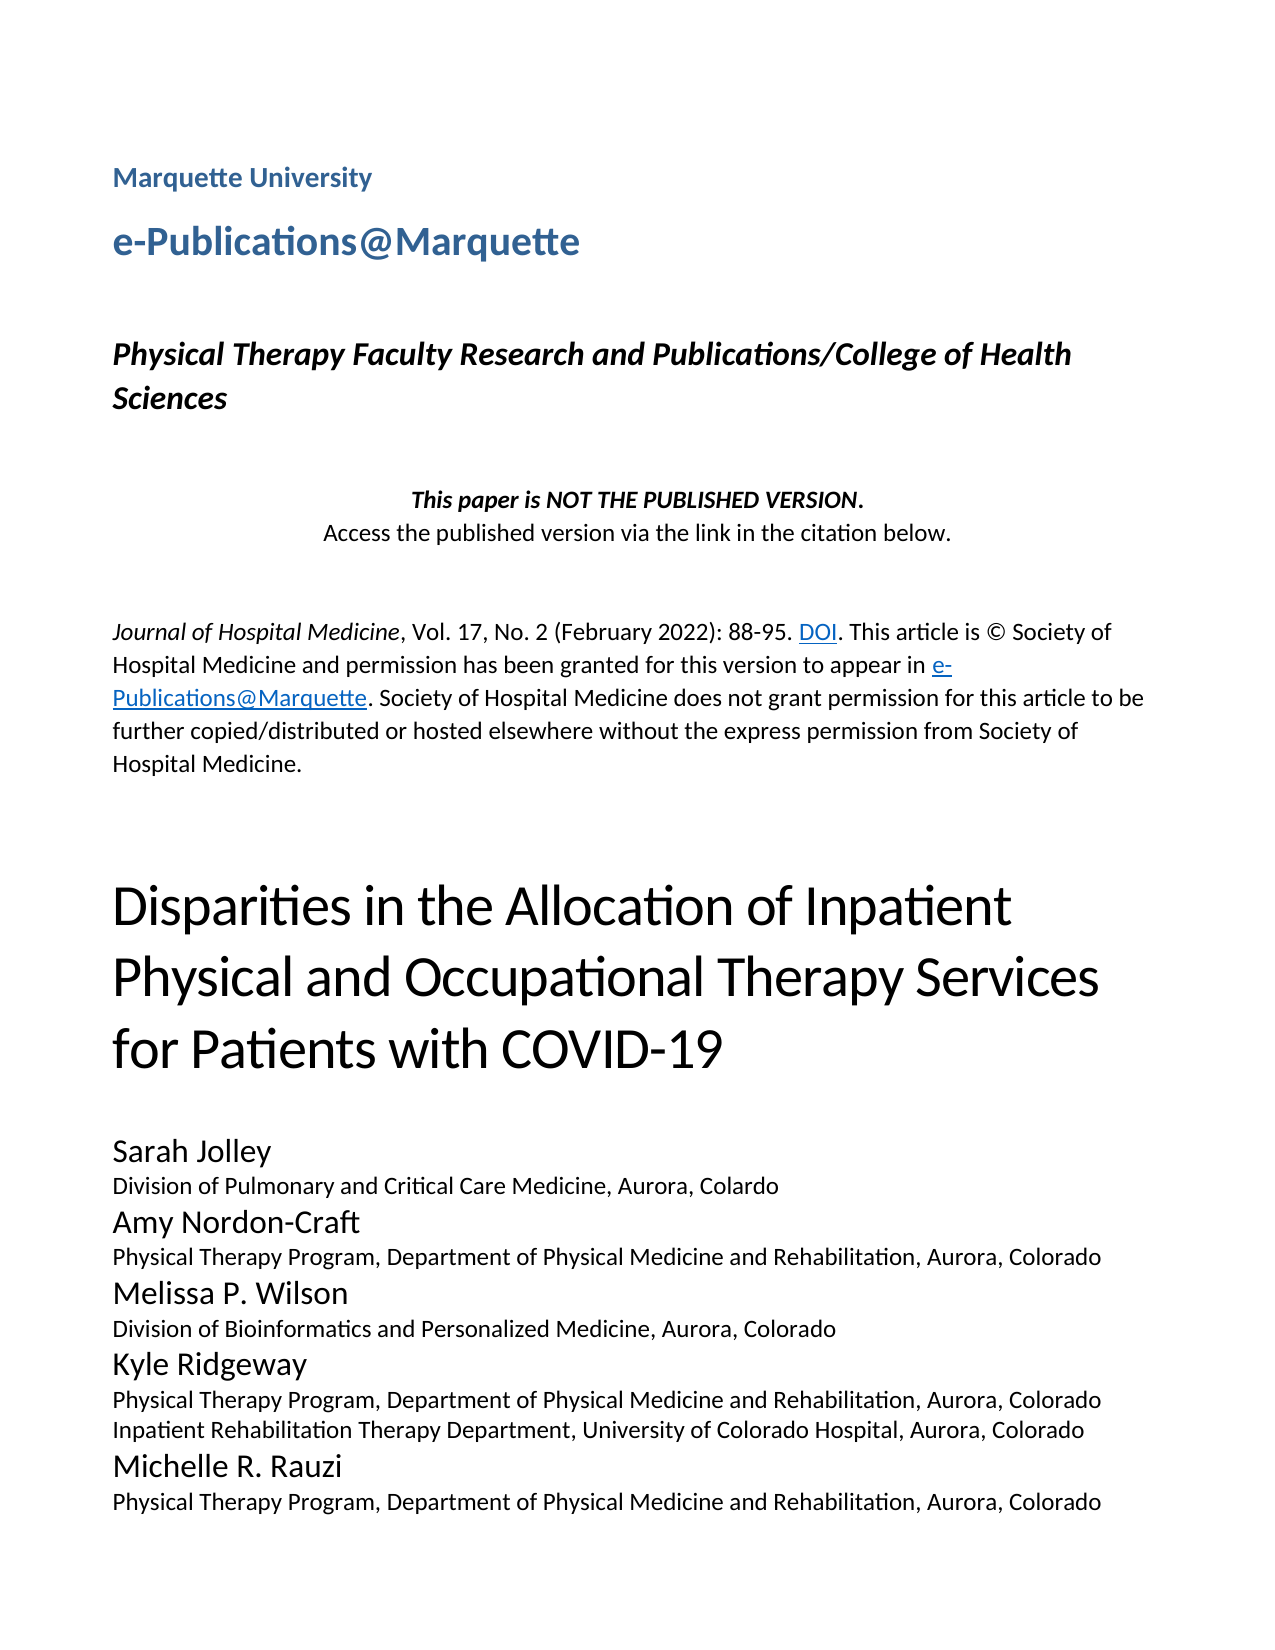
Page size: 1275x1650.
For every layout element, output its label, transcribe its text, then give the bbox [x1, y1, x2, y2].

text e-Publications@Marquette [112, 214, 1162, 265]
text Inpatient Rehabilitation Therapy Department, University of Colorado Hospital, Aurora, Colorado [112, 1414, 1162, 1445]
text Amy Nordon-Craft [112, 1201, 1162, 1242]
text Division of Pulmonary and Critical Care Medicine, Aurora, Colardo [112, 1170, 1162, 1201]
title Disparities in the Allocation of Inpatient Physical and Occupational Therapy Services for Patients with COVID-19 [112, 869, 1162, 1083]
text Physical Therapy Program, Department of Physical Medicine and Rehabilitation, Aurora, Colorado [112, 1384, 1162, 1414]
text Kyle Ridgeway [112, 1343, 1162, 1384]
text Michelle R. Rauzi [112, 1445, 1162, 1486]
text Marquette University [112, 159, 1162, 195]
text Journal of Hospital Medicine, Vol. 17, No. 2 (February 2022): 88-95. DOI. This article is © Society of Hospital Medicine and permission has been granted for this version to appear in e-Publications@Marquette. Society of Hospital Medicine does not grant permission for this article to be further copied/distributed or hosted elsewhere without the express permission from Society of Hospital Medicine. [112, 616, 1162, 779]
text This paper is NOT THE PUBLISHED VERSION. [112, 484, 1162, 515]
text Melissa P. Wilson [112, 1272, 1162, 1313]
text Physical Therapy Program, Department of Physical Medicine and Rehabilitation, Aurora, Colorado [112, 1242, 1162, 1272]
text Division of Bioinformatics and Personalized Medicine, Aurora, Colorado [112, 1313, 1162, 1343]
text Access the published version via the link in the citation below. [112, 517, 1162, 548]
text Sarah Jolley [112, 1129, 1162, 1170]
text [112, 1486, 1162, 1516]
text Physical Therapy Faculty Research and Publications/College of Health Sciences [112, 333, 1162, 418]
